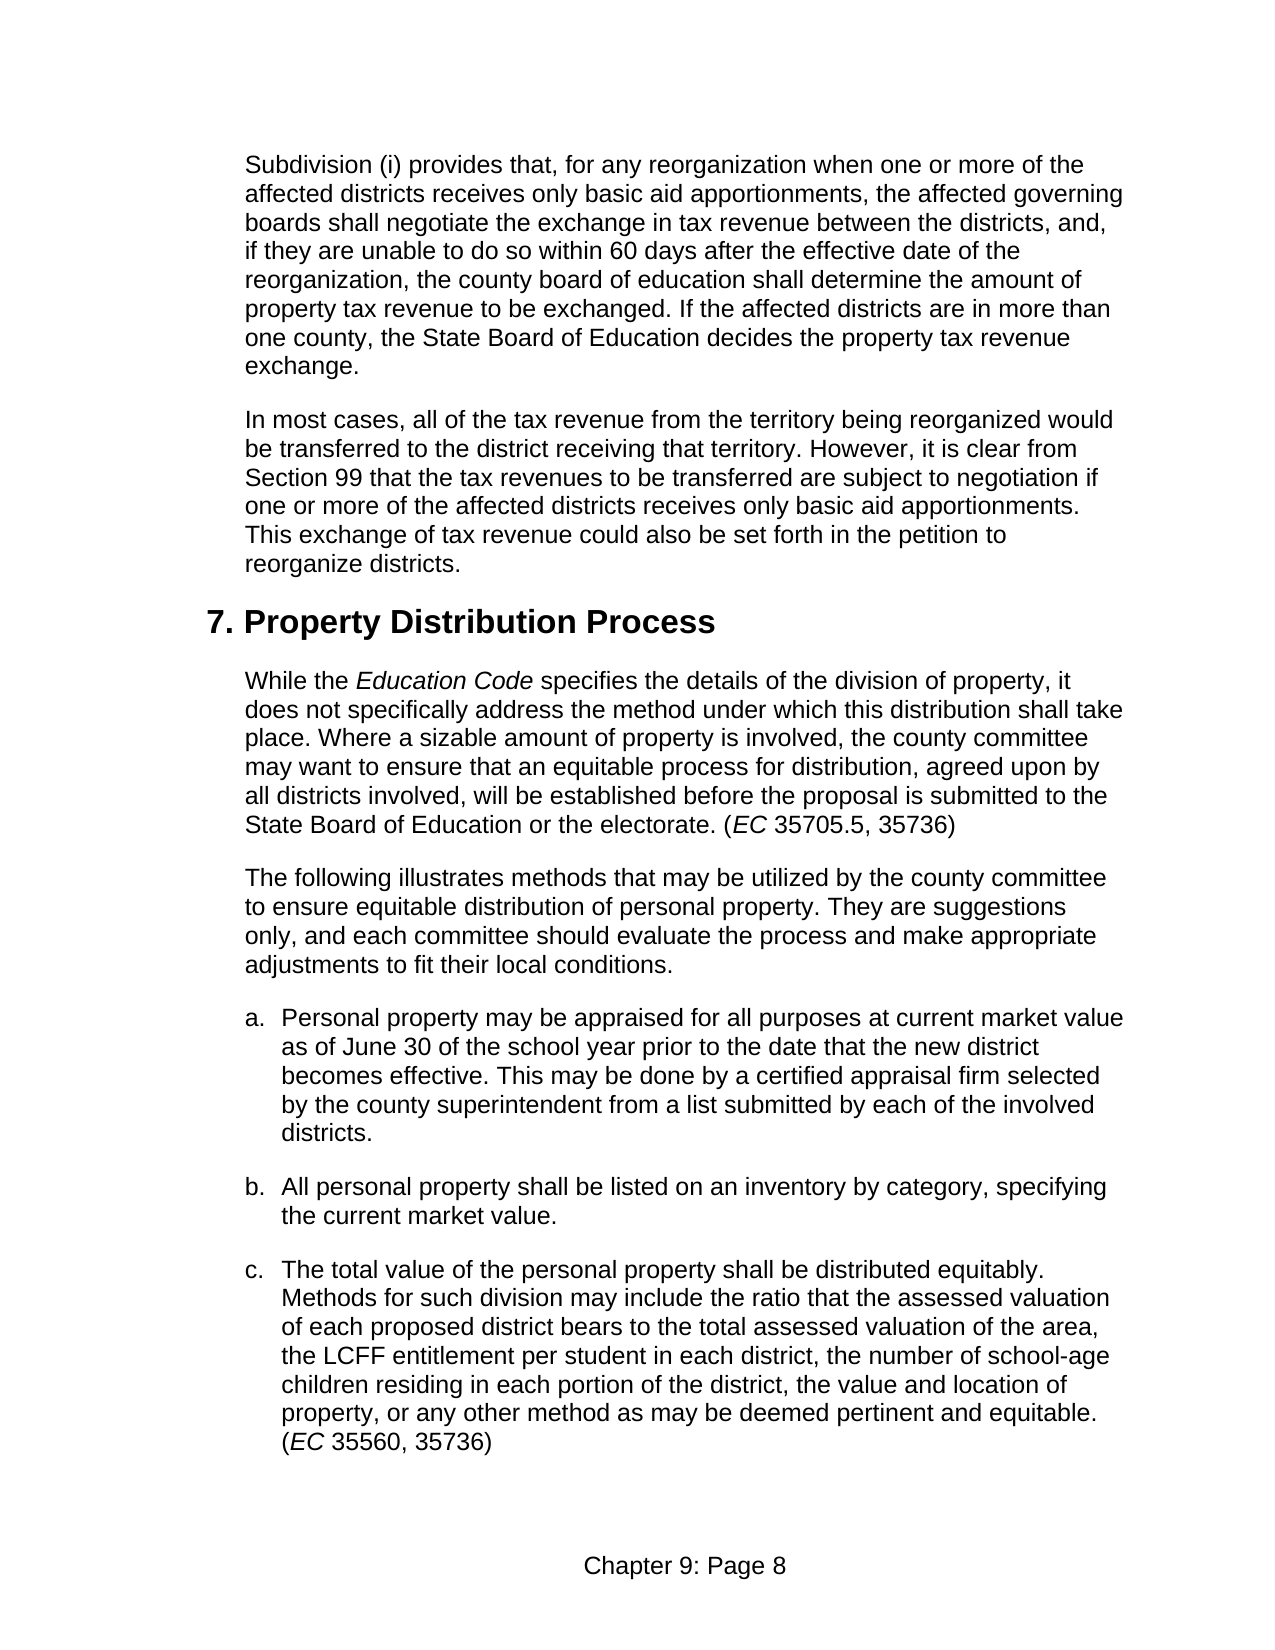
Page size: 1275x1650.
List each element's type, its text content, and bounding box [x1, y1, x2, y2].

text Subdivision (i) provides that, for any reorganization when one or more of the affected districts receives only basic aid apportionments, the affected governing boards shall negotiate the exchange in tax revenue between the districts, and, if they are unable to do so within 60 days after the effective date of the reorganization, the county board of education shall determine the amount of property tax revenue to be exchanged. If the affected districts are in more than one county, the State Board of Education decides the property tax revenue exchange. [244, 150, 1125, 380]
text While the Education Code specifies the details of the division of property, it does not specifically address the method under which this distribution shall take place. Where a sizable amount of property is involved, the county committee may want to ensure that an equitable process for distribution, agreed upon by all districts involved, will be established before the proposal is submitted to the State Board of Education or the electorate. (EC 35705.5, 35736) [244, 666, 1125, 838]
text In most cases, all of the tax revenue from the territory being reorganized would be transferred to the district receiving that territory. However, it is clear from Section 99 that the tax revenues to be transferred are subject to negotiation if one or more of the affected districts receives only basic aid apportionments. This exchange of tax revenue could also be set forth in the petition to reorganize districts. [244, 405, 1125, 577]
text b. All personal property shall be listed on an inventory by category, specifying the current market value. [244, 1172, 1125, 1230]
text a. Personal property may be appraised for all purposes at current market value as of June 30 of the school year prior to the date that the new district becomes effective. This may be done by a certified appraisal firm selected by the county superintendent from a list submitted by each of the involved districts. [244, 1003, 1125, 1147]
text The following illustrates methods that may be utilized by the county committee to ensure equitable distribution of personal property. They are suggestions only, and each committee should evaluate the process and make appropriate adjustments to fit their local conditions. [244, 863, 1125, 978]
text c. The total value of the personal property shall be distributed equitably. Methods for such division may include the ratio that the assessed valuation of each proposed district bears to the total assessed valuation of the area, the LCFF entitlement per student in each district, the number of school-age children residing in each portion of the district, the value and location of property, or any other method as may be deemed pertinent and equitable. () [244, 1255, 1125, 1456]
subtitle 7. Property Distribution Process [206, 602, 1125, 641]
